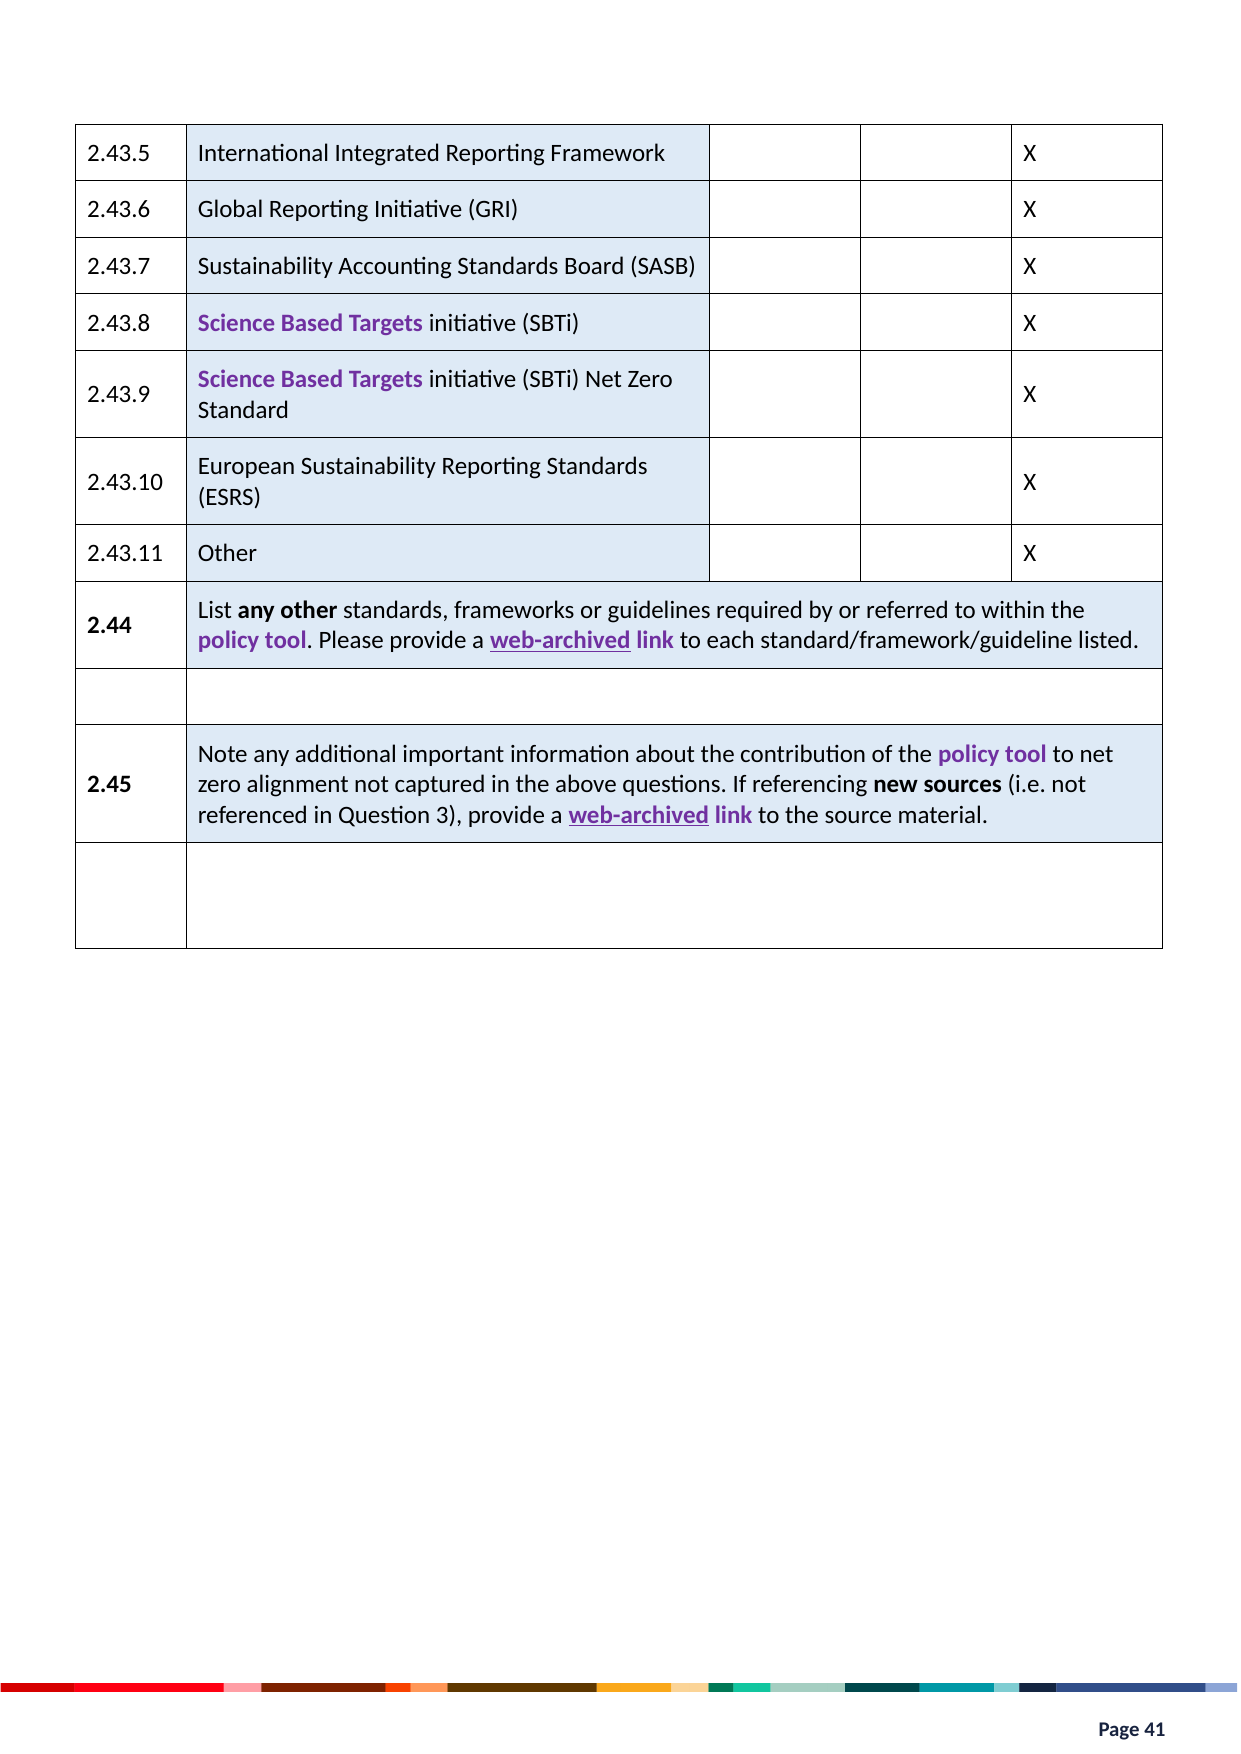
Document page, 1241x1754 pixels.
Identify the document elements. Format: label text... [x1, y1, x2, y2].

table_cell 2.43.7 [76, 238, 186, 293]
table_cell [710, 238, 860, 293]
table_cell [187, 669, 1162, 724]
table_cell [710, 438, 860, 524]
table_cell X [1012, 181, 1162, 237]
table_cell Science Based Targets initiative (SBTi) Net Zero Standard [187, 351, 709, 437]
table_cell Global Reporting Initiative (GRI) [187, 181, 709, 237]
table_cell List any other standards, frameworks or guidelines required by or referred to within the policy tool. Please provide a web-archived link to each standard/framework/guideline listed. [187, 582, 1162, 668]
table_cell [861, 438, 1011, 524]
table_cell Science Based Targets initiative (SBTi) [187, 294, 709, 350]
table_cell X [1012, 125, 1162, 180]
table_cell X [1012, 351, 1162, 437]
table_cell [76, 843, 186, 948]
table_cell [710, 351, 860, 437]
table_cell 2.43.11 [76, 525, 186, 581]
table_cell 2.43.9 [76, 351, 186, 437]
table_cell Sustainability Accounting Standards Board (SASB) [187, 238, 709, 293]
picture [0, 1683, 1236, 1692]
table_cell [187, 843, 1162, 948]
table_cell [710, 125, 860, 180]
table_cell [861, 238, 1011, 293]
table_cell 2.43.5 [76, 125, 186, 180]
table_cell X [1012, 438, 1162, 524]
table_cell International Integrated Reporting Framework [187, 125, 709, 180]
table_cell X [1012, 525, 1162, 581]
table_cell [710, 294, 860, 350]
table_cell 2.43.8 [76, 294, 186, 350]
table_cell 2.44 [76, 582, 186, 668]
table_cell [861, 525, 1011, 581]
table_cell [861, 351, 1011, 437]
table_cell X [1012, 294, 1162, 350]
table_cell 2.43.6 [76, 181, 186, 237]
table_cell 2.45 [76, 725, 186, 842]
table_cell European Sustainability Reporting Standards (ESRS) [187, 438, 709, 524]
table_cell [861, 125, 1011, 180]
table_cell [710, 525, 860, 581]
table_cell 2.43.10 [76, 438, 186, 524]
table_cell X [1012, 238, 1162, 293]
table_cell [861, 181, 1011, 237]
table_cell [76, 669, 186, 724]
table_cell [861, 294, 1011, 350]
table_cell [710, 181, 860, 237]
table_cell Note any additional important information about the contribution of the policy tool to net zero alignment not captured in the above questions. If referencing new sources (i.e. not referenced in Question 3), provide a web-archived link to the source material. [187, 725, 1162, 842]
table_cell Other [187, 525, 709, 581]
